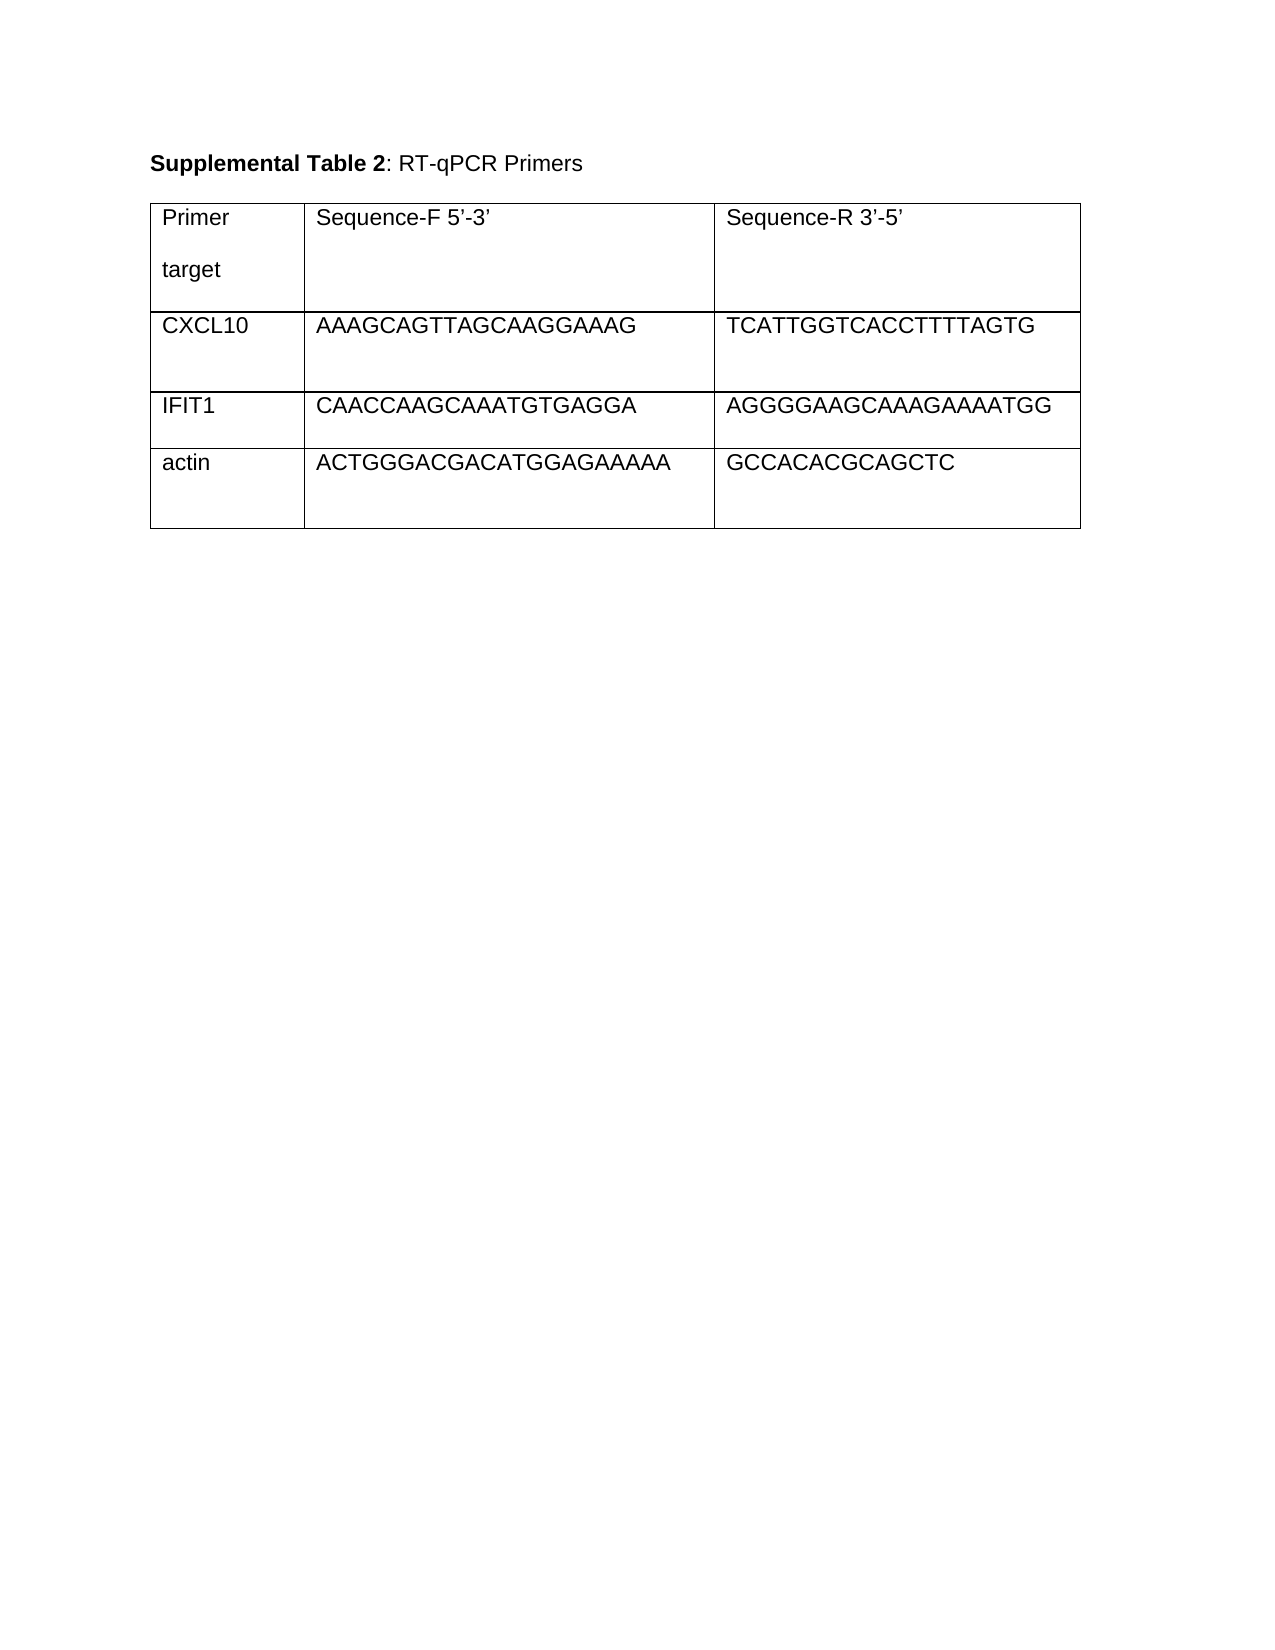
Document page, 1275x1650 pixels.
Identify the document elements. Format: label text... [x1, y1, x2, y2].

table_cell actin [151, 449, 304, 527]
table_cell GCCACACGCAGCTC [715, 449, 1080, 527]
table_cell AGGGGAAGCAAAGAAAATGG [715, 393, 1080, 447]
table_cell ACTGGGACGACATGGAGAAAAA [305, 449, 714, 527]
table_cell CAACCAAGCAAATGTGAGGA [305, 393, 714, 447]
table_cell IFIT1 [151, 393, 304, 447]
table_header Sequence-R 3’-5’ [715, 204, 1080, 311]
table_cell TCATTGGTCACCTTTTAGTG [715, 313, 1080, 391]
table_header Sequence-F 5’-3’ [305, 204, 714, 311]
table_header Primer target [151, 204, 304, 311]
table_cell CXCL10 [151, 313, 304, 391]
table_cell AAAGCAGTTAGCAAGGAAAG [305, 313, 714, 391]
text Supplemental Table 2: RT-qPCR Primers [150, 150, 1125, 176]
